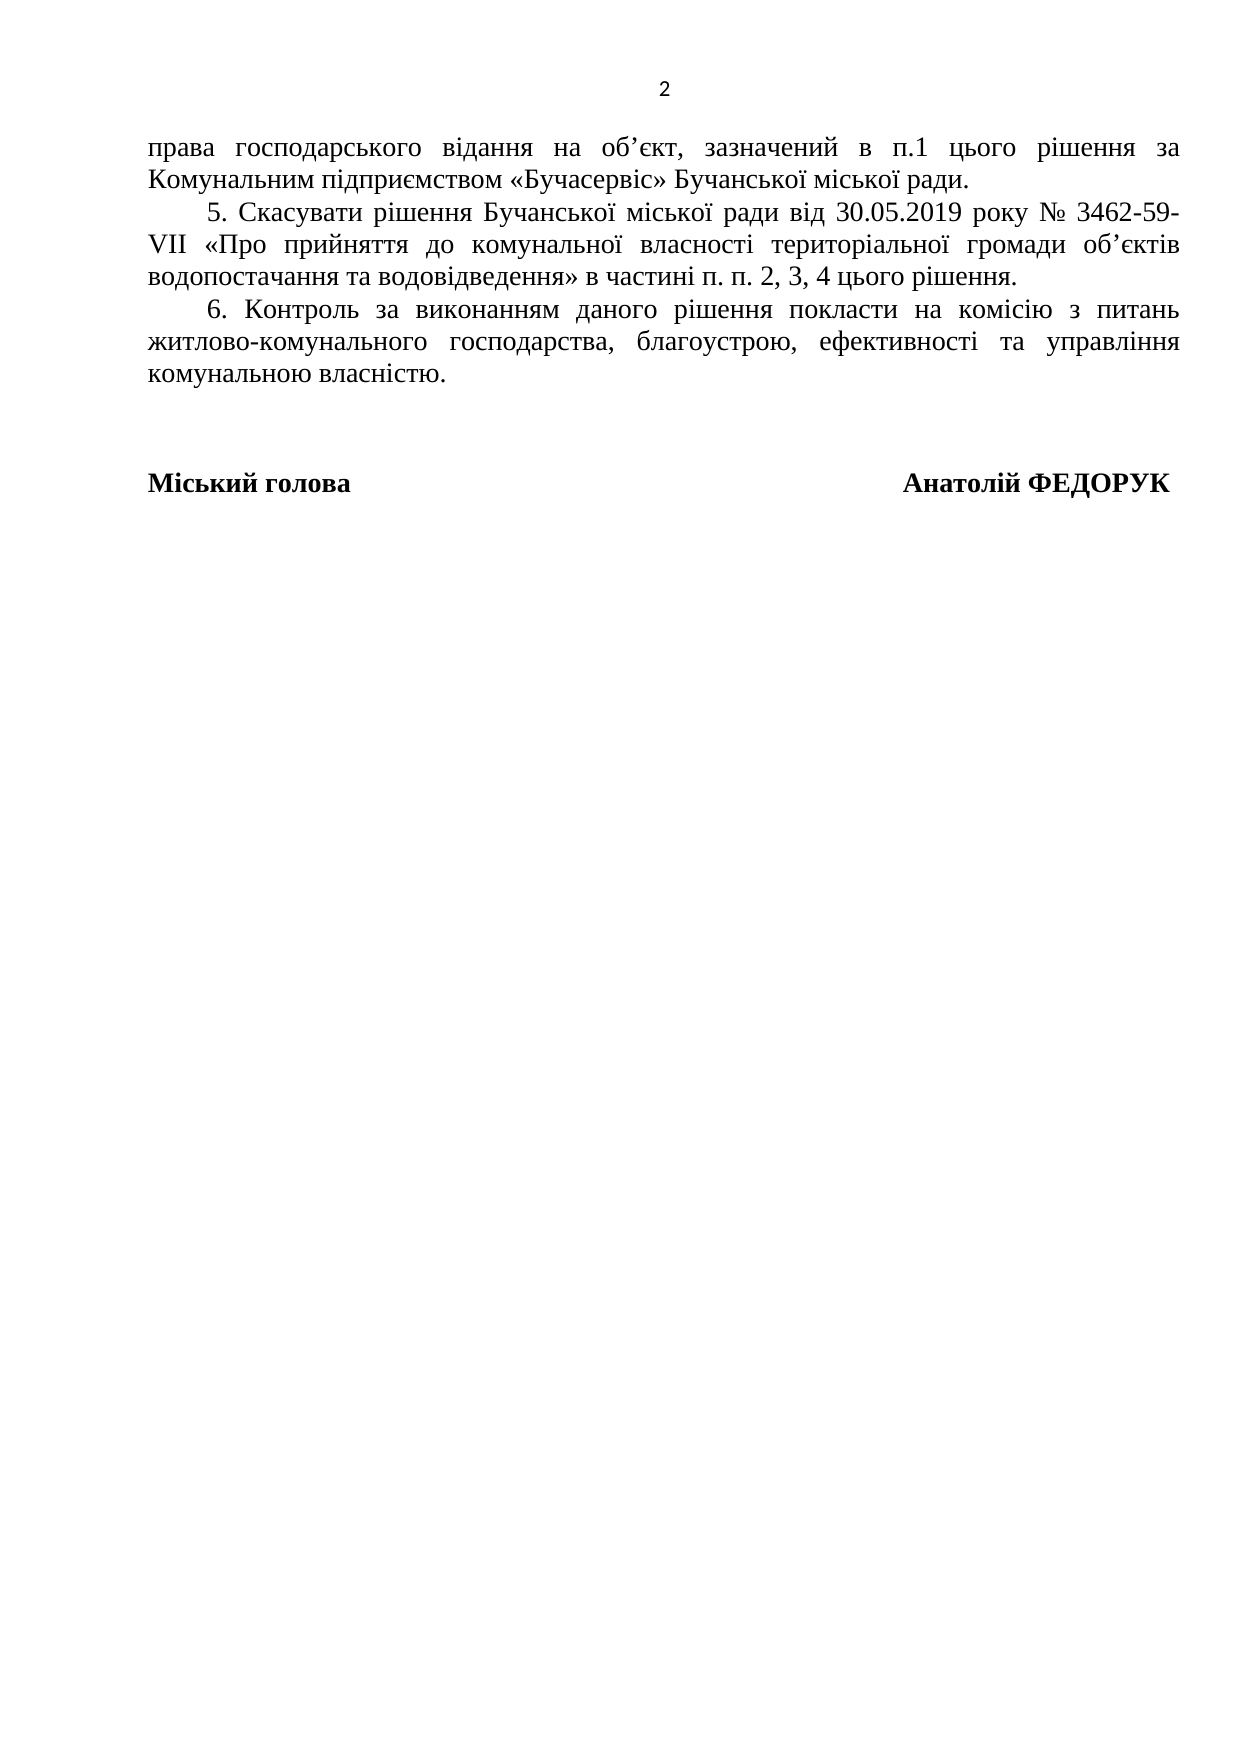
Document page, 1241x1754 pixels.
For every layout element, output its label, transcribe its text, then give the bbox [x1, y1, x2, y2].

text 5. Скасувати рішення Бучанської міської ради від 30.05.2019 року № 3462-59-VII «Про прийняття до комунальної власності територіальної громади об’єктів водопостачання та водовідведення» в частині п. п. 2, 3, 4 цього рішення. [148, 194, 1181, 292]
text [148, 130, 1181, 194]
text Міський голова Анатолій ФЕДОРУК [148, 466, 1181, 499]
text 6. Контроль за виконанням даного рішення покласти на комісію з питань житлово-комунального господарства, благоустрою, ефективності та управління комунальною власністю. [148, 292, 1181, 389]
